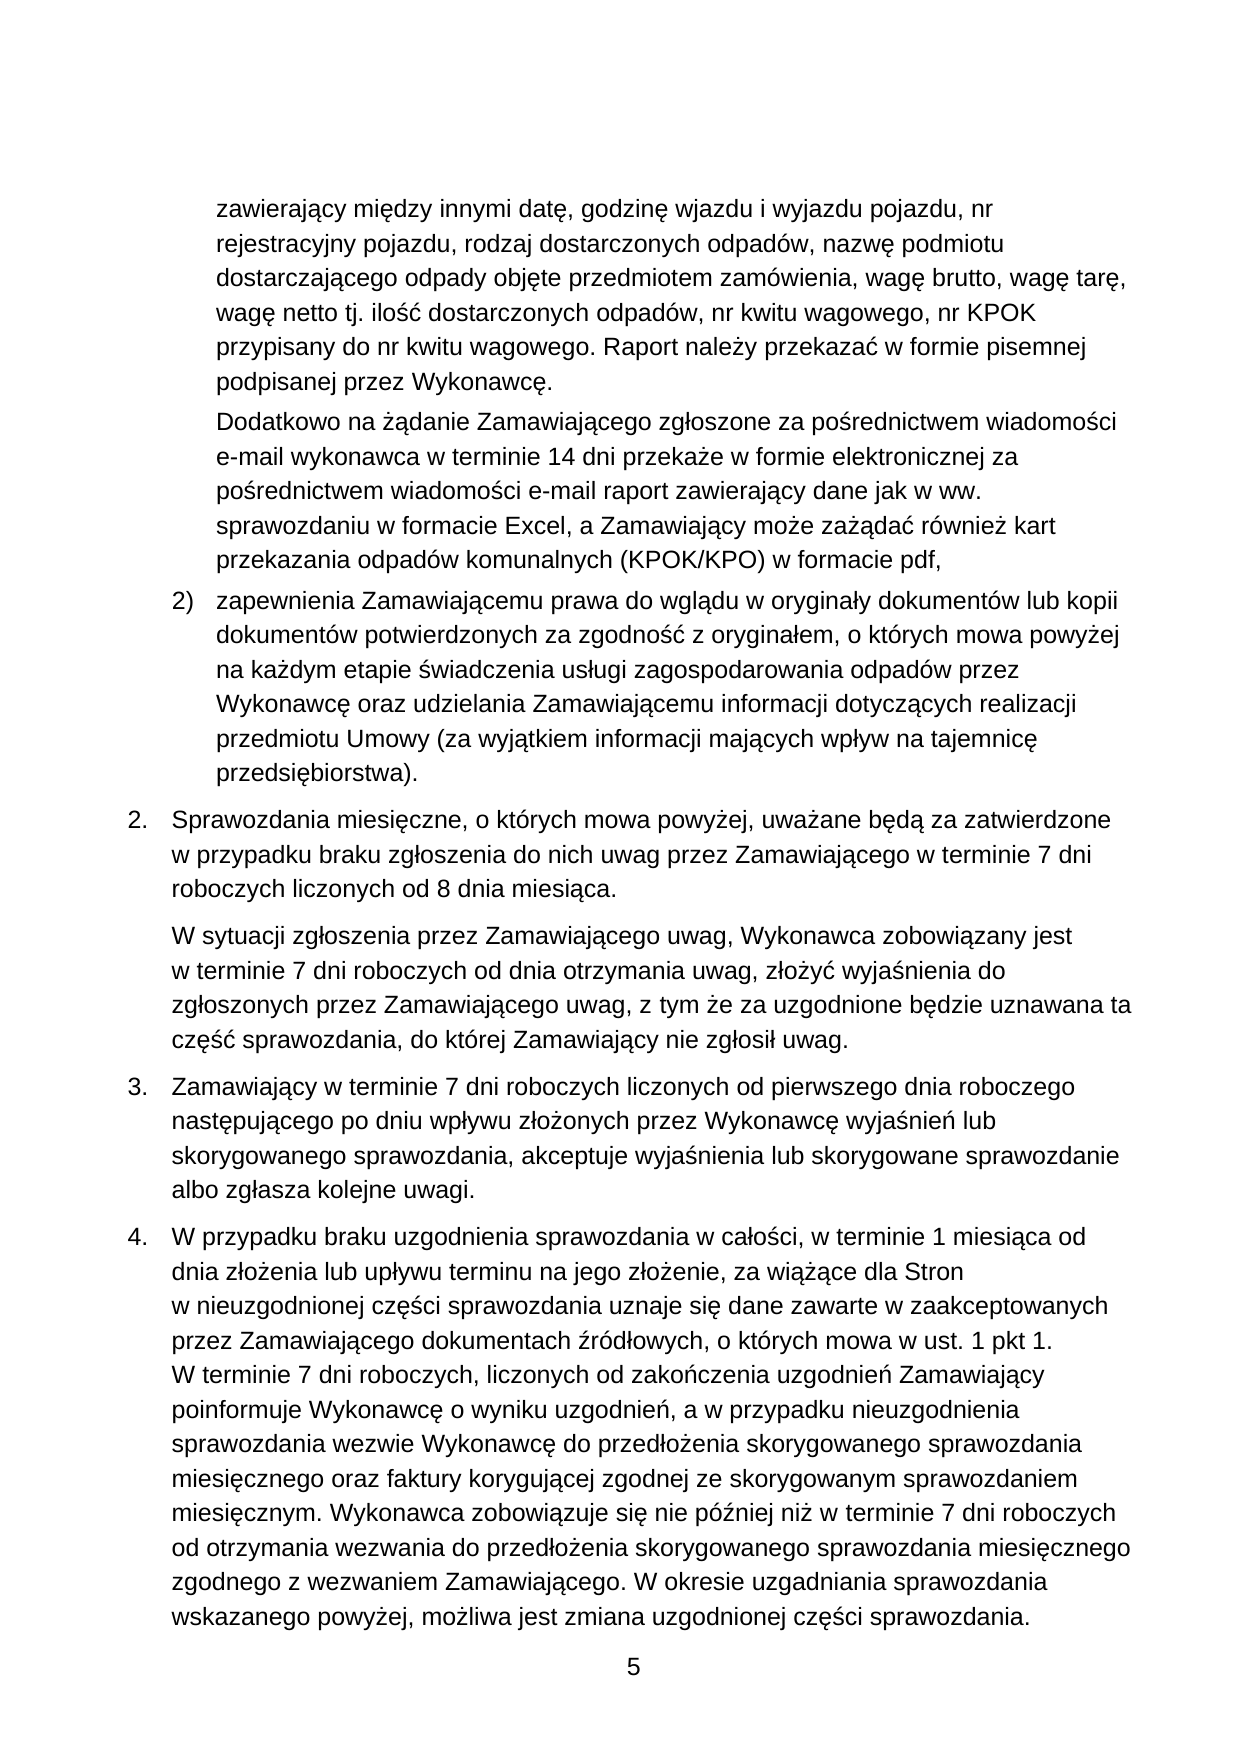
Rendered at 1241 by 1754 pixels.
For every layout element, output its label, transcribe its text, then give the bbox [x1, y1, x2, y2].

list W sytuacji zgłoszenia przez Zamawiającego uwag, Wykonawca zobowiązany jest w terminie 7 dni roboczych od dnia otrzymania uwag, złożyć wyjaśnienia do zgłoszonych przez Zamawiającego uwag, z tym że za uzgodnione będzie uznawana ta część sprawozdania, do której Zamawiający nie zgłosił uwag. [171, 921, 1140, 1053]
list zapewnienia Zamawiającemu prawa do wglądu w oryginały dokumentów lub kopii dokumentów potwierdzonych za zgodność z oryginałem, o których mowa powyżej na każdym etapie świadczenia usługi zagospodarowania odpadów przez Wykonawcę oraz udzielania Zamawiającemu informacji dotyczących realizacji przedmiotu Umowy (za wyjątkiem informacji mających wpływ na tajemnicę przedsiębiorstwa). [172, 586, 1140, 787]
list W przypadku braku uzgodnienia sprawozdania w całości, w terminie 1 miesiąca od dnia złożenia lub upływu terminu na jego złożenie, za wiążące dla Stron w nieuzgodnionej części sprawozdania uznaje się dane zawarte w zaakceptowanych przez Zamawiającego dokumentach źródłowych, o których mowa w ust. 1 pkt 1. W terminie 7 dni roboczych, liczonych od zakończenia uzgodnień Zamawiający poinformuje Wykonawcę o wyniku uzgodnień, a w przypadku nieuzgodnienia sprawozdania wezwie Wykonawcę do przedłożenia skorygowanego sprawozdania miesięcznego oraz faktury korygującej zgodnej ze skorygowanym sprawozdaniem miesięcznym. Wykonawca zobowiązuje się nie później niż w terminie 7 dni roboczych od otrzymania wezwania do przedłożenia skorygowanego sprawozdania miesięcznego zgodnego z wezwaniem Zamawiającego. W okresie uzgadniania sprawozdania wskazanego powyżej, możliwa jest zmiana uzgodnionej części sprawozdania. [127, 1222, 1140, 1630]
list Sprawozdania miesięczne, o których mowa powyżej, uważane będą za zatwierdzone w przypadku braku zgłoszenia do nich uwag przez Zamawiającego w terminie 7 dni roboczych liczonych od 8 dnia miesiąca. [127, 805, 1140, 903]
list Dodatkowo na żądanie Zamawiającego zgłoszone za pośrednictwem wiadomości e-mail wykonawca w terminie 14 dni przekaże w formie elektronicznej za pośrednictwem wiadomości e-mail raport zawierający dane jak w ww. sprawozdaniu w formacie Excel, a Zamawiający może zażądać również kart przekazania odpadów komunalnych (KPOK/KPO) w formacie pdf, [216, 407, 1140, 574]
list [172, 194, 1140, 395]
list Zamawiający w terminie 7 dni roboczych liczonych od pierwszego dnia roboczego następującego po dniu wpływu złożonych przez Wykonawcę wyjaśnień lub skorygowanego sprawozdania, akceptuje wyjaśnienia lub skorygowane sprawozdanie albo zgłasza kolejne uwagi. [127, 1072, 1140, 1204]
